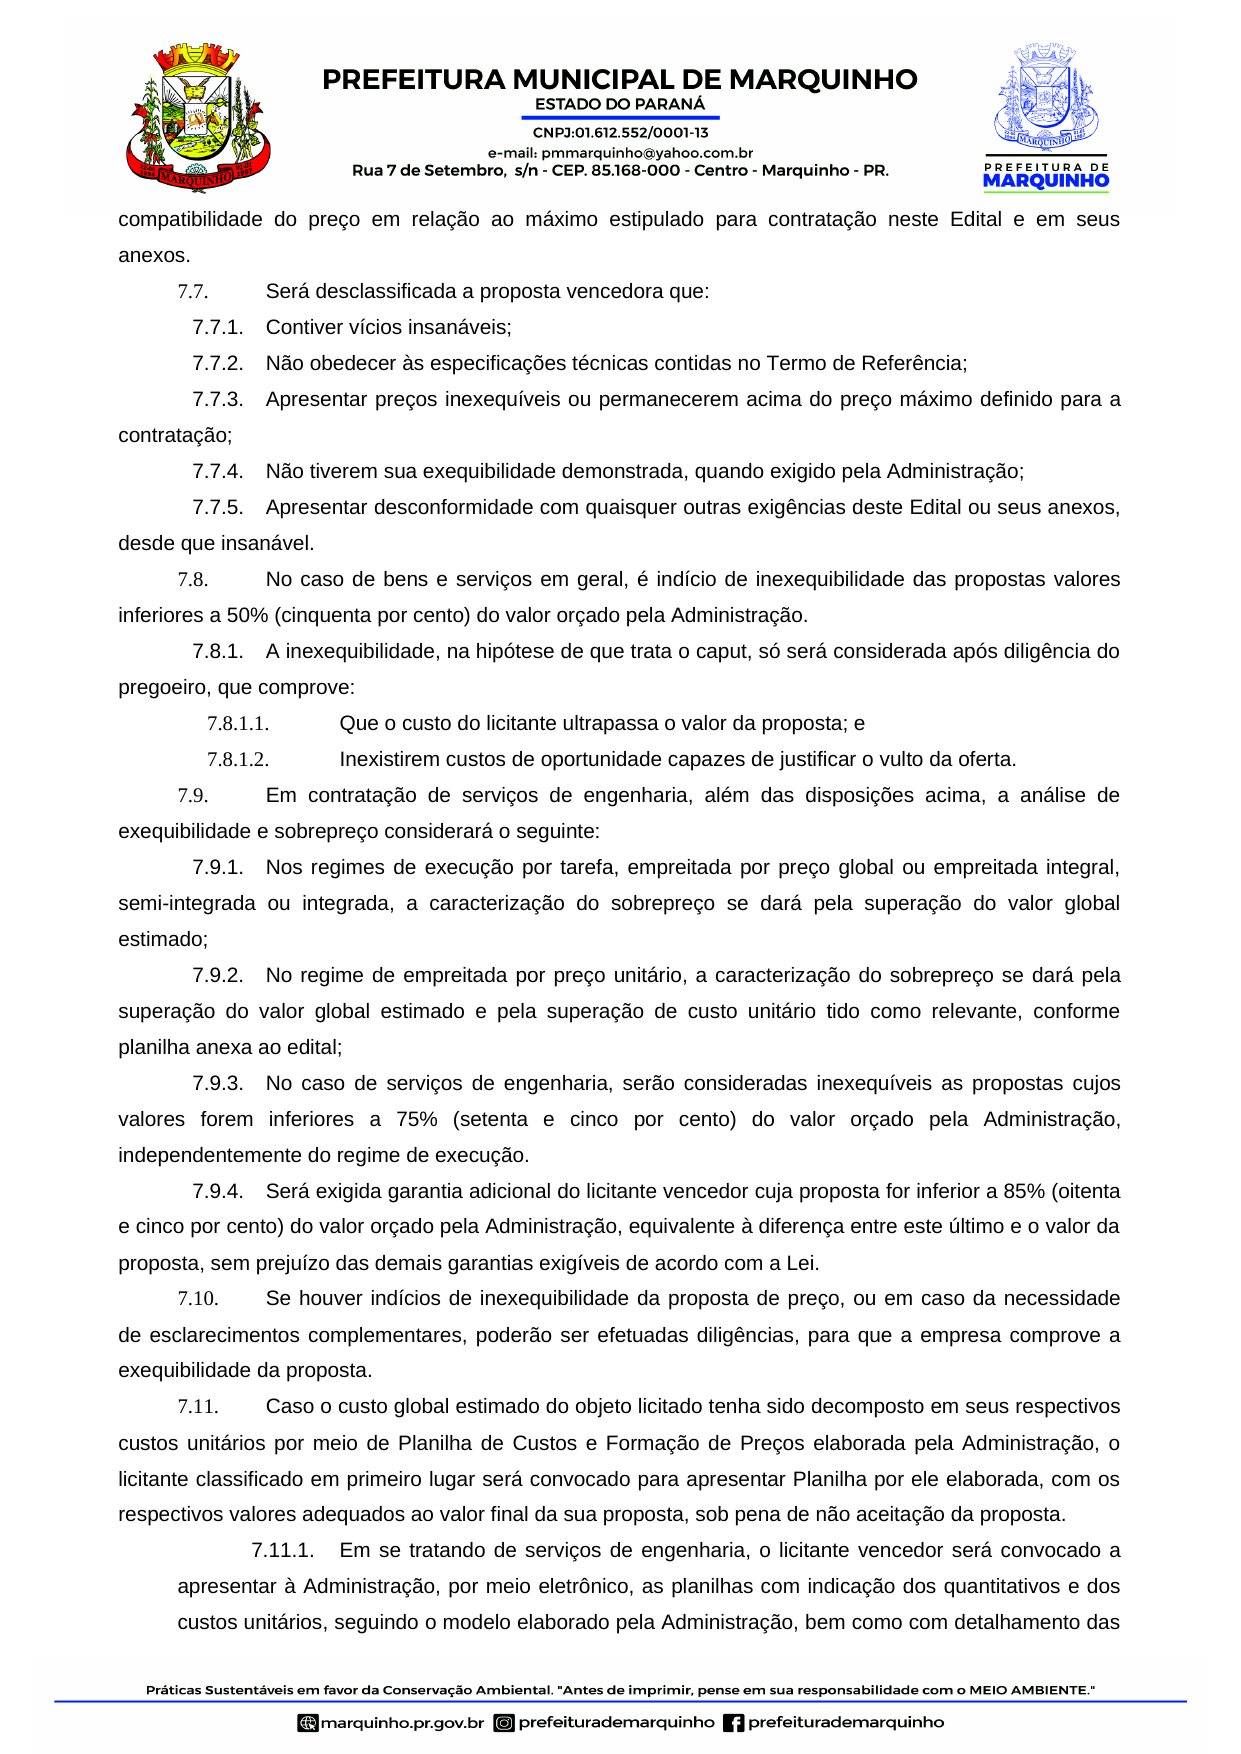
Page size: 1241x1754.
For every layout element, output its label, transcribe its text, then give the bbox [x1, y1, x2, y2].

picture [60, 14, 1181, 218]
text Caso o custo global estimado do objeto licitado tenha sido decomposto em seus respectivos custos unitários por meio de Planilha de Custos e Formação de Preços elaborada pela Administração, o licitante classificado em primeiro lugar será convocado para apresentar Planilha por ele elaborada, com os respectivos valores adequados ao valor final da sua proposta, sob pena de não aceitação da proposta. [118, 1394, 1122, 1526]
text Será exigida garantia adicional do licitante vencedor cuja proposta for inferior a 85% (oitenta e cinco por cento) do valor orçado pela Administração, equivalente à diferença entre este último e o valor da proposta, sem prejuízo das demais garantias exigíveis de acordo com a Lei. [118, 1178, 1122, 1274]
text Inexistirem custos de oportunidade capazes de justificar o vulto da oferta. [118, 747, 1122, 771]
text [177, 1538, 1122, 1634]
text Nos regimes de execução por tarefa, empreitada por preço global ou empreitada integral, semi-integrada ou integrada, a caracterização do sobrepreço se dará pela superação do valor global estimado; [118, 855, 1122, 951]
text Que o custo do licitante ultrapassa o valor da proposta; e [118, 710, 1122, 734]
text No regime de empreitada por preço unitário, a caracterização do sobrepreço se dará pela superação do valor global estimado e pela superação de custo unitário tido como relevante, conforme planilha anexa ao edital; [118, 963, 1122, 1059]
text Se houver indícios de inexequibilidade da proposta de preço, ou em caso da necessidade de esclarecimentos complementares, poderão ser efetuadas diligências, para que a empresa comprove a exequibilidade da proposta. [118, 1286, 1122, 1382]
text Apresentar desconformidade com quaisquer outras exigências deste Edital ou seus anexos, desde que insanável. [118, 494, 1122, 554]
text Será desclassificada a proposta vencedora que: [118, 279, 1122, 303]
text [118, 207, 1122, 267]
text A inexequibilidade, na hipótese de que trata o caput, só será considerada após diligência do pregoeiro, que comprove: [118, 638, 1122, 698]
text Não tiverem sua exequibilidade demonstrada, quando exigido pela Administração; [118, 459, 1122, 483]
text Em contratação de serviços de engenharia, além das disposições acima, a análise de exequibilidade e sobrepreço considerará o seguinte: [118, 783, 1122, 843]
picture [30, 1653, 1210, 1754]
text No caso de bens e serviços em geral, é indício de inexequibilidade das propostas valores inferiores a 50% (cinquenta por cento) do valor orçado pela Administração. [118, 566, 1122, 627]
text Apresentar preços inexequíveis ou permanecerem acima do preço máximo definido para a contratação; [118, 387, 1122, 447]
text Não obedecer às especificações técnicas contidas no Termo de Referência; [118, 351, 1122, 375]
text Contiver vícios insanáveis; [118, 315, 1122, 339]
text No caso de serviços de engenharia, serão consideradas inexequíveis as propostas cujos valores forem inferiores a 75% (setenta e cinco por cento) do valor orçado pela Administração, independentemente do regime de execução. [118, 1071, 1122, 1166]
